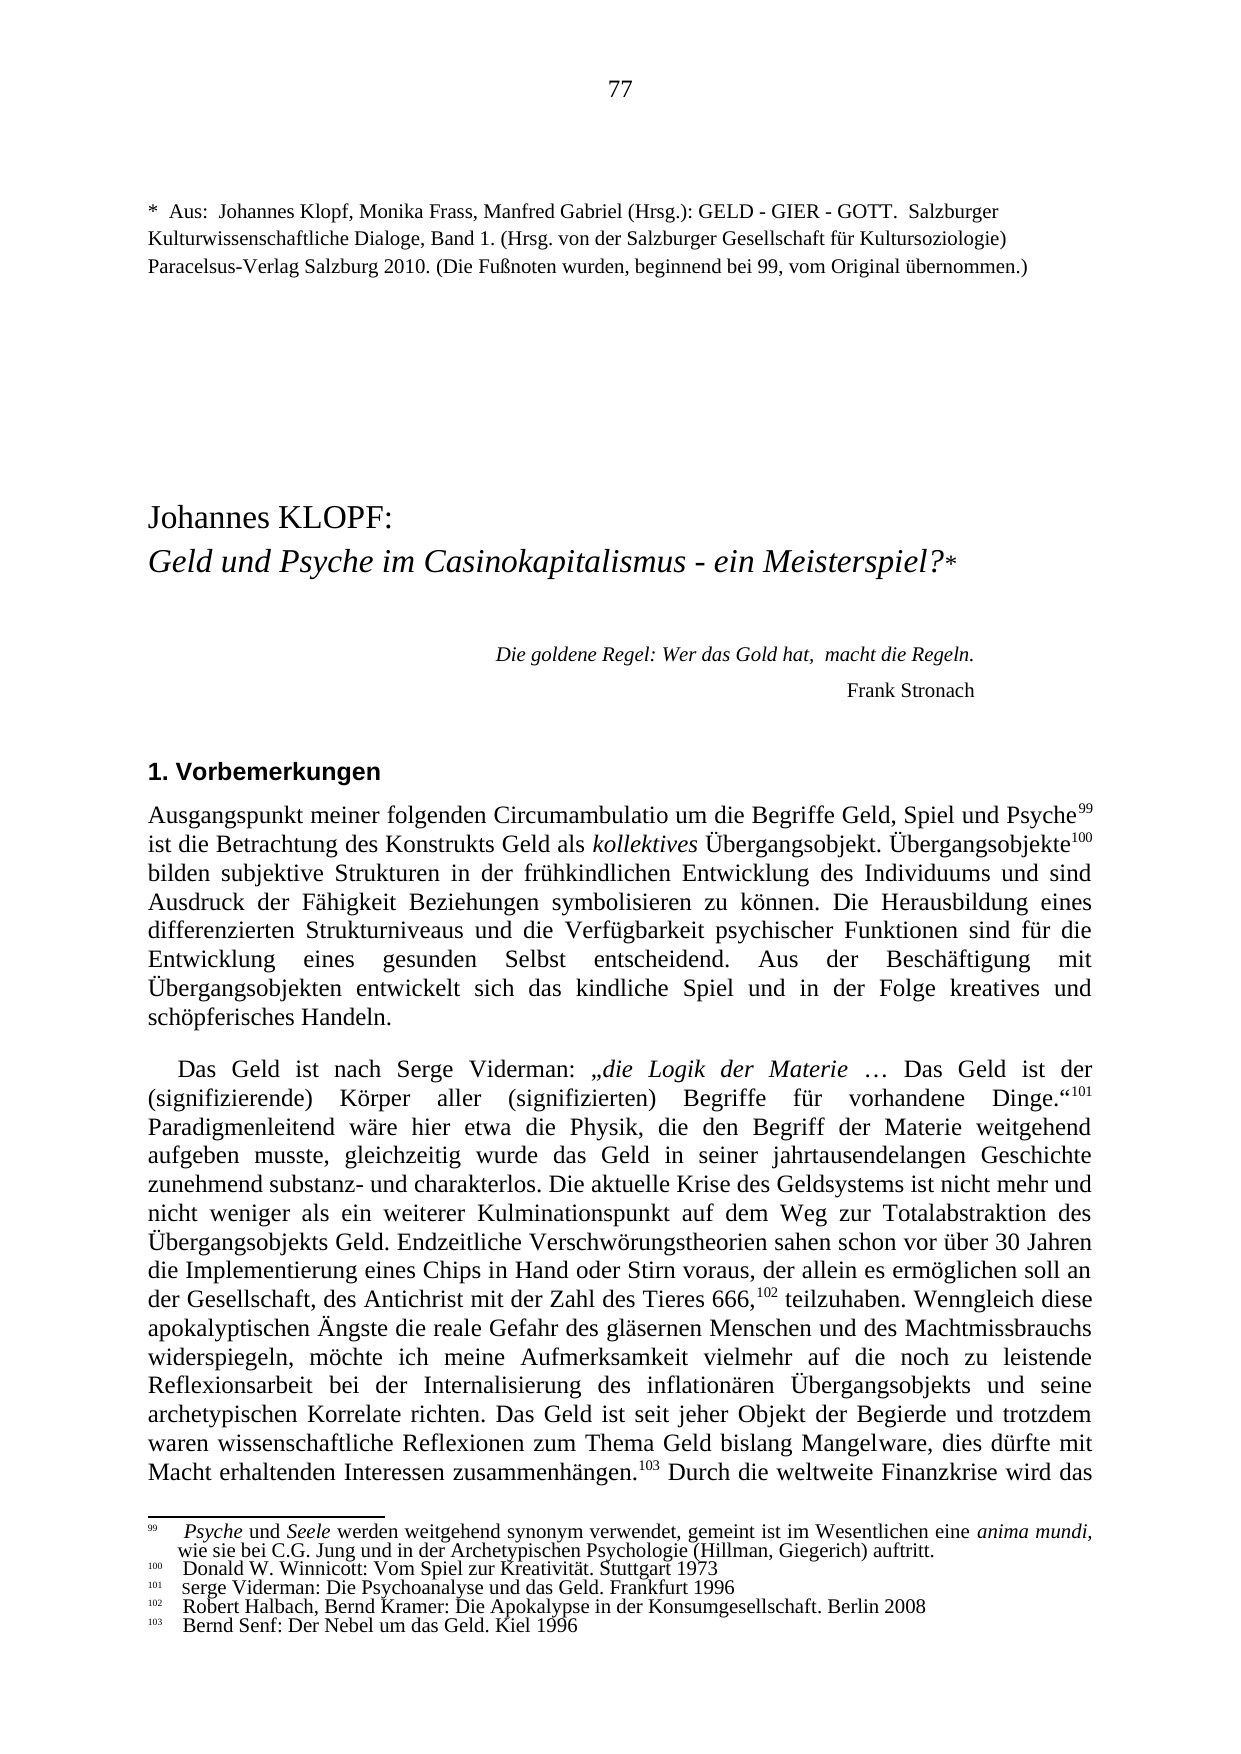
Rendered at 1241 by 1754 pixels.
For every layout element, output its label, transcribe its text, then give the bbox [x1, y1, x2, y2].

subtitle 1. Vorbemerkungen [148, 757, 974, 786]
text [148, 1054, 1093, 1486]
text * Aus: Johannes Klopf, Monika Frass, Manfred Gabriel (Hrsg.): GELD - GIER - GOTT. Salzburger Kulturwissenschaftliche Dialoge, Band 1. (Hrsg. von der Salzburger Gesellschaft für Kultursoziologie) Paracelsus-Verlag Salzburg 2010. (Die Fußnoten wurden, beginnend bei 99, vom Original übernommen.) [148, 199, 1093, 278]
text Ausgangspunkt meiner folgenden Circumambulatio um die Begriffe Geld, Spiel und Psyche ist die Betrachtung des Konstrukts Geld als kollektives Übergangsobjekt. Übergangsobjekte bilden subjektive Strukturen in der frühkindlichen Entwicklung des Individuums und sind Ausdruck der Fähigkeit Beziehungen symbolisieren zu können. Die Herausbildung eines differenzierten Strukturniveaus und die Verfügbarkeit psychischer Funktionen sind für die Entwicklung eines gesunden Selbst entscheidend. Aus der Beschäftigung mit Übergangsobjekten entwickelt sich das kindliche Spiel und in der Folge kreatives und schöpferisches Handeln. [148, 800, 1093, 1030]
subtitle Die goldene Regel: Wer das Gold hat, macht die Regeln. Frank Stronach [148, 642, 974, 702]
text Johannes KLOPF: Geld und Psyche im Casinokapitalismus - ein Meisterspiel?* [148, 497, 1093, 579]
